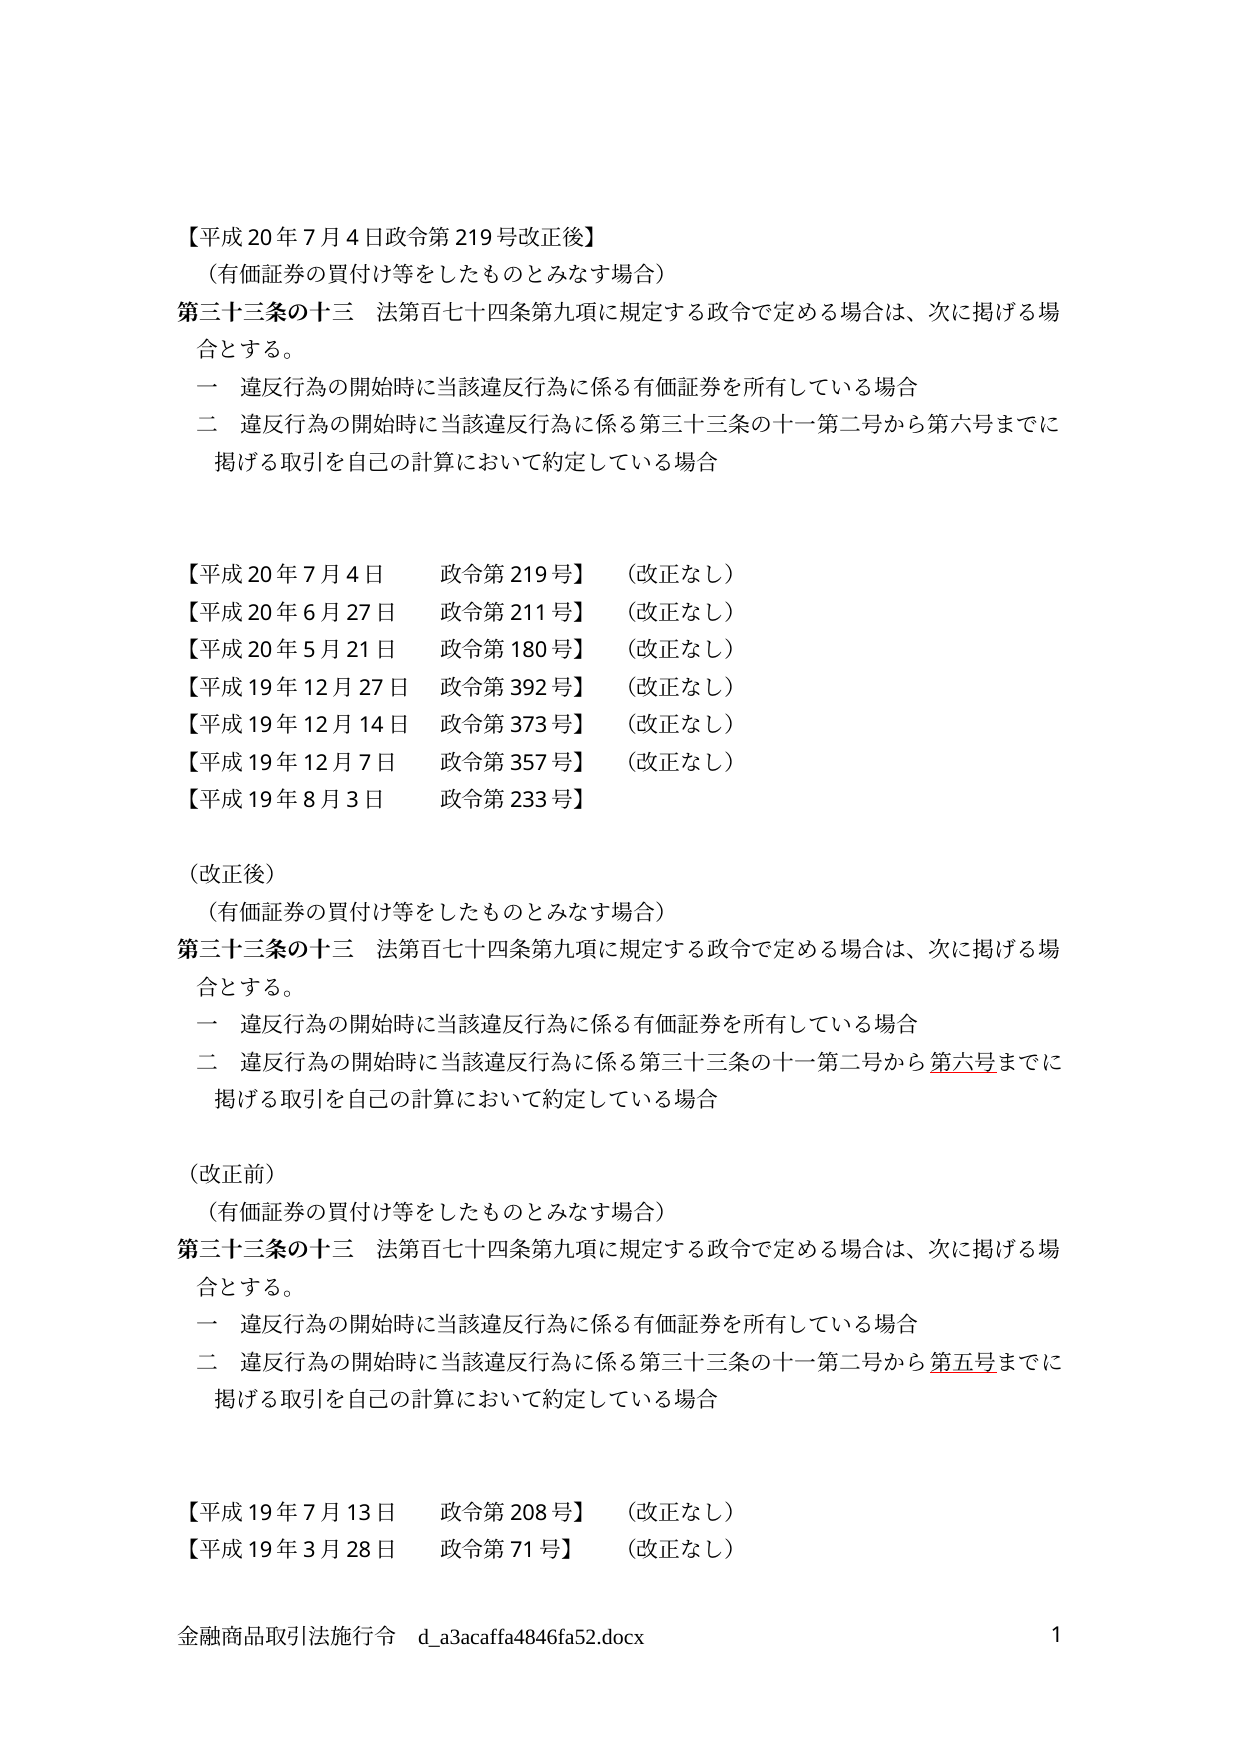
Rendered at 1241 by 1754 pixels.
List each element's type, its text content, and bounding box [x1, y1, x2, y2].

text 【平成19年12月14日 政令第373号】 （改正なし） [177, 704, 1063, 742]
text 【平成19年12月7日 政令第357号】 （改正なし） [177, 742, 1063, 779]
text 一 違反行為の開始時に当該違反行為に係る有価証券を所有している場合 [196, 367, 1063, 404]
text 【平成19年8月3日 政令第233号】 [177, 779, 1063, 817]
text （有価証券の買付け等をしたものとみなす場合） [196, 254, 1063, 292]
text 【平成19年7月13日 政令第208号】 （改正なし） [177, 1492, 1063, 1529]
text 【平成20年6月27日 政令第211号】 （改正なし） [177, 592, 1063, 629]
text （改正前） [177, 1154, 1063, 1192]
text 一 違反行為の開始時に当該違反行為に係る有価証券を所有している場合 [196, 1304, 1063, 1342]
text 第三十三条の十三 法第百七十四条第九項に規定する政令で定める場合は、次に掲げる場合とする。 [177, 929, 1063, 1004]
text （有価証券の買付け等をしたものとみなす場合） [196, 1192, 1063, 1229]
text （改正後） [177, 854, 1063, 892]
text 【平成19年3月28日 政令第71号】 （改正なし） [177, 1529, 1063, 1567]
text （有価証券の買付け等をしたものとみなす場合） [196, 892, 1063, 929]
text 第三十三条の十三 法第百七十四条第九項に規定する政令で定める場合は、次に掲げる場合とする。 [177, 292, 1063, 367]
text 【平成20年5月21日 政令第180号】 （改正なし） [177, 629, 1063, 667]
text 二 違反行為の開始時に当該違反行為に係る第三十三条の十一第二号から第五号までに掲げる取引を自己の計算において約定している場合 [196, 1342, 1063, 1417]
text 二 違反行為の開始時に当該違反行為に係る第三十三条の十一第二号から第六号までに掲げる取引を自己の計算において約定している場合 [196, 1042, 1063, 1117]
text 【平成19年12月27日 政令第392号】 （改正なし） [177, 667, 1063, 704]
text 第三十三条の十三 法第百七十四条第九項に規定する政令で定める場合は、次に掲げる場合とする。 [177, 1229, 1063, 1304]
text 二 違反行為の開始時に当該違反行為に係る第三十三条の十一第二号から第六号までに掲げる取引を自己の計算において約定している場合 [196, 404, 1063, 479]
text 一 違反行為の開始時に当該違反行為に係る有価証券を所有している場合 [196, 1004, 1063, 1042]
text 【平成20年7月4日 政令第219号】 （改正なし） [177, 554, 1063, 592]
text 【平成20年7月4日政令第219号改正後】 [177, 217, 1063, 254]
